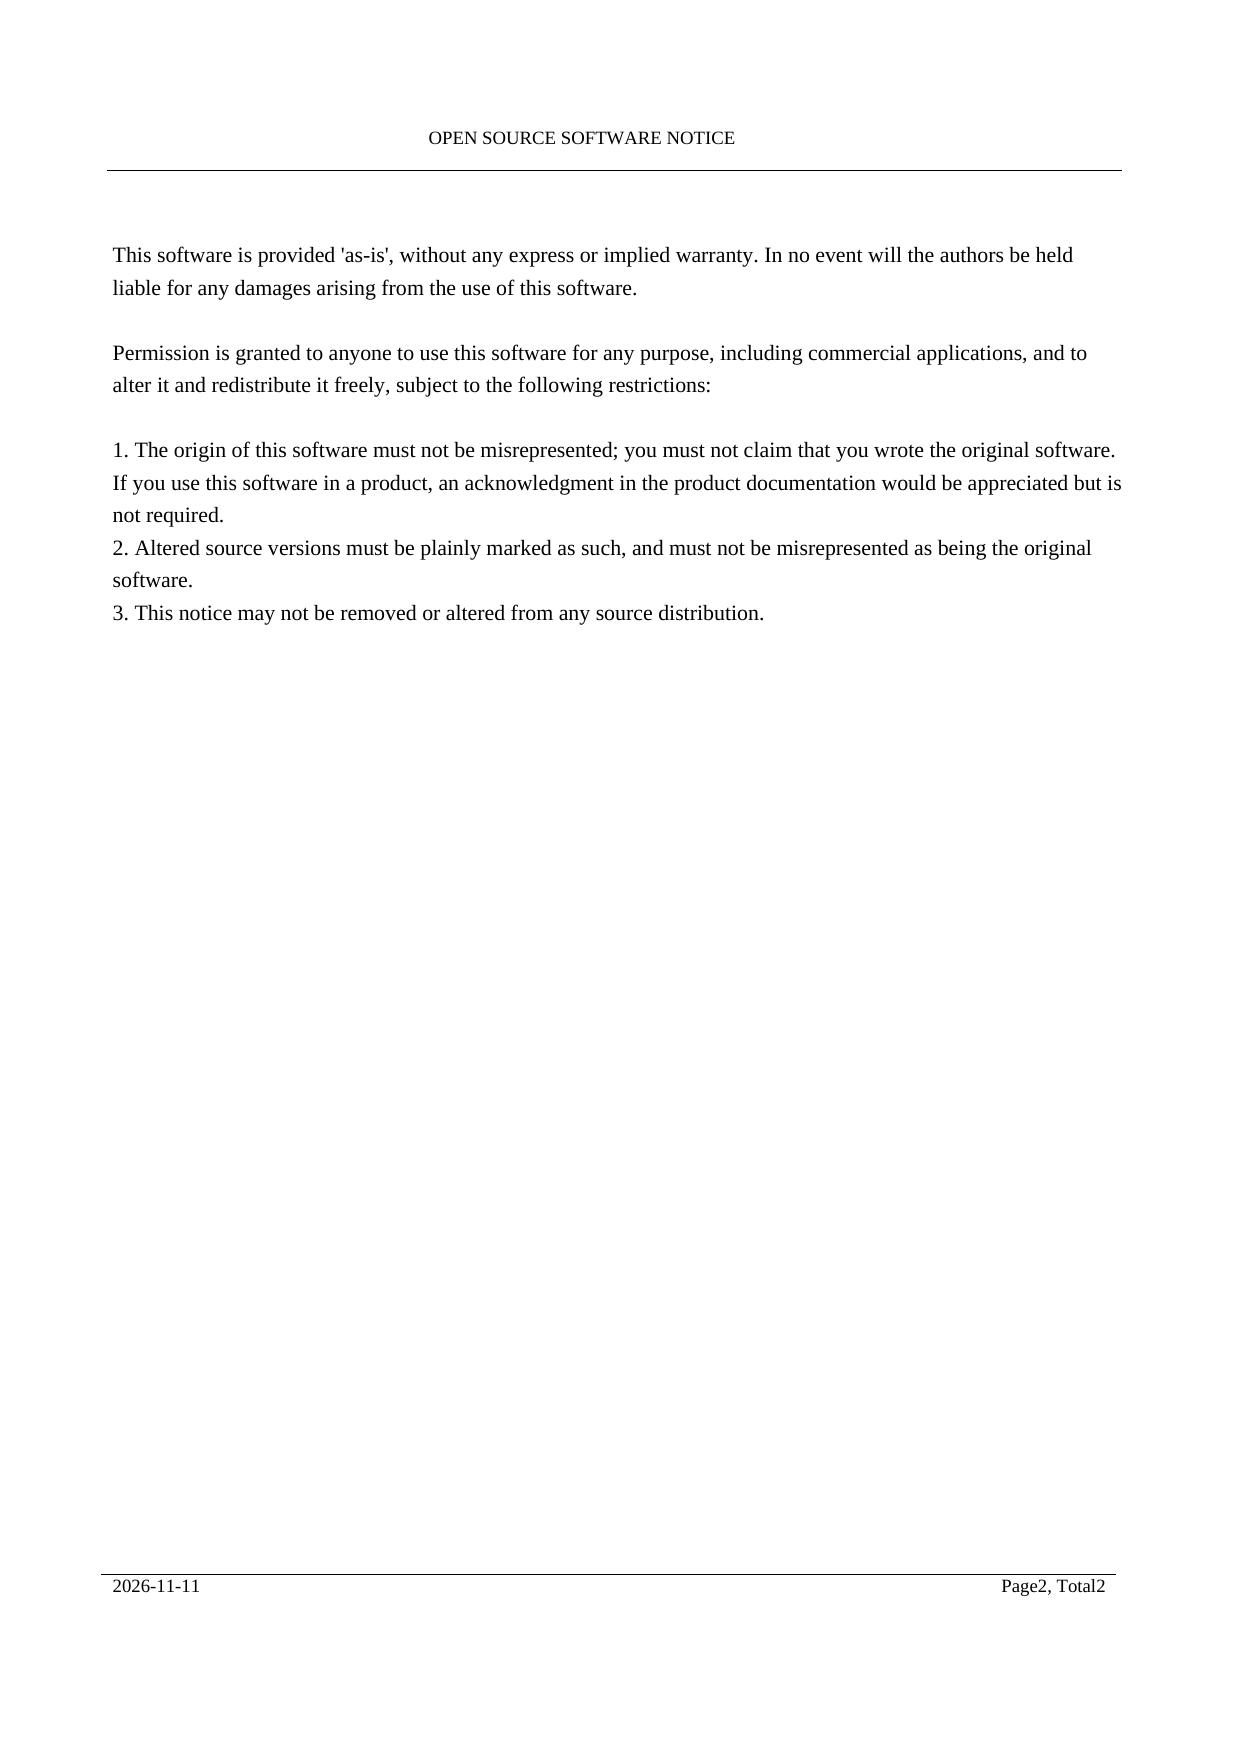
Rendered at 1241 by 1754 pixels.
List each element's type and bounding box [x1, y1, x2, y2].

text [112, 206, 1128, 629]
